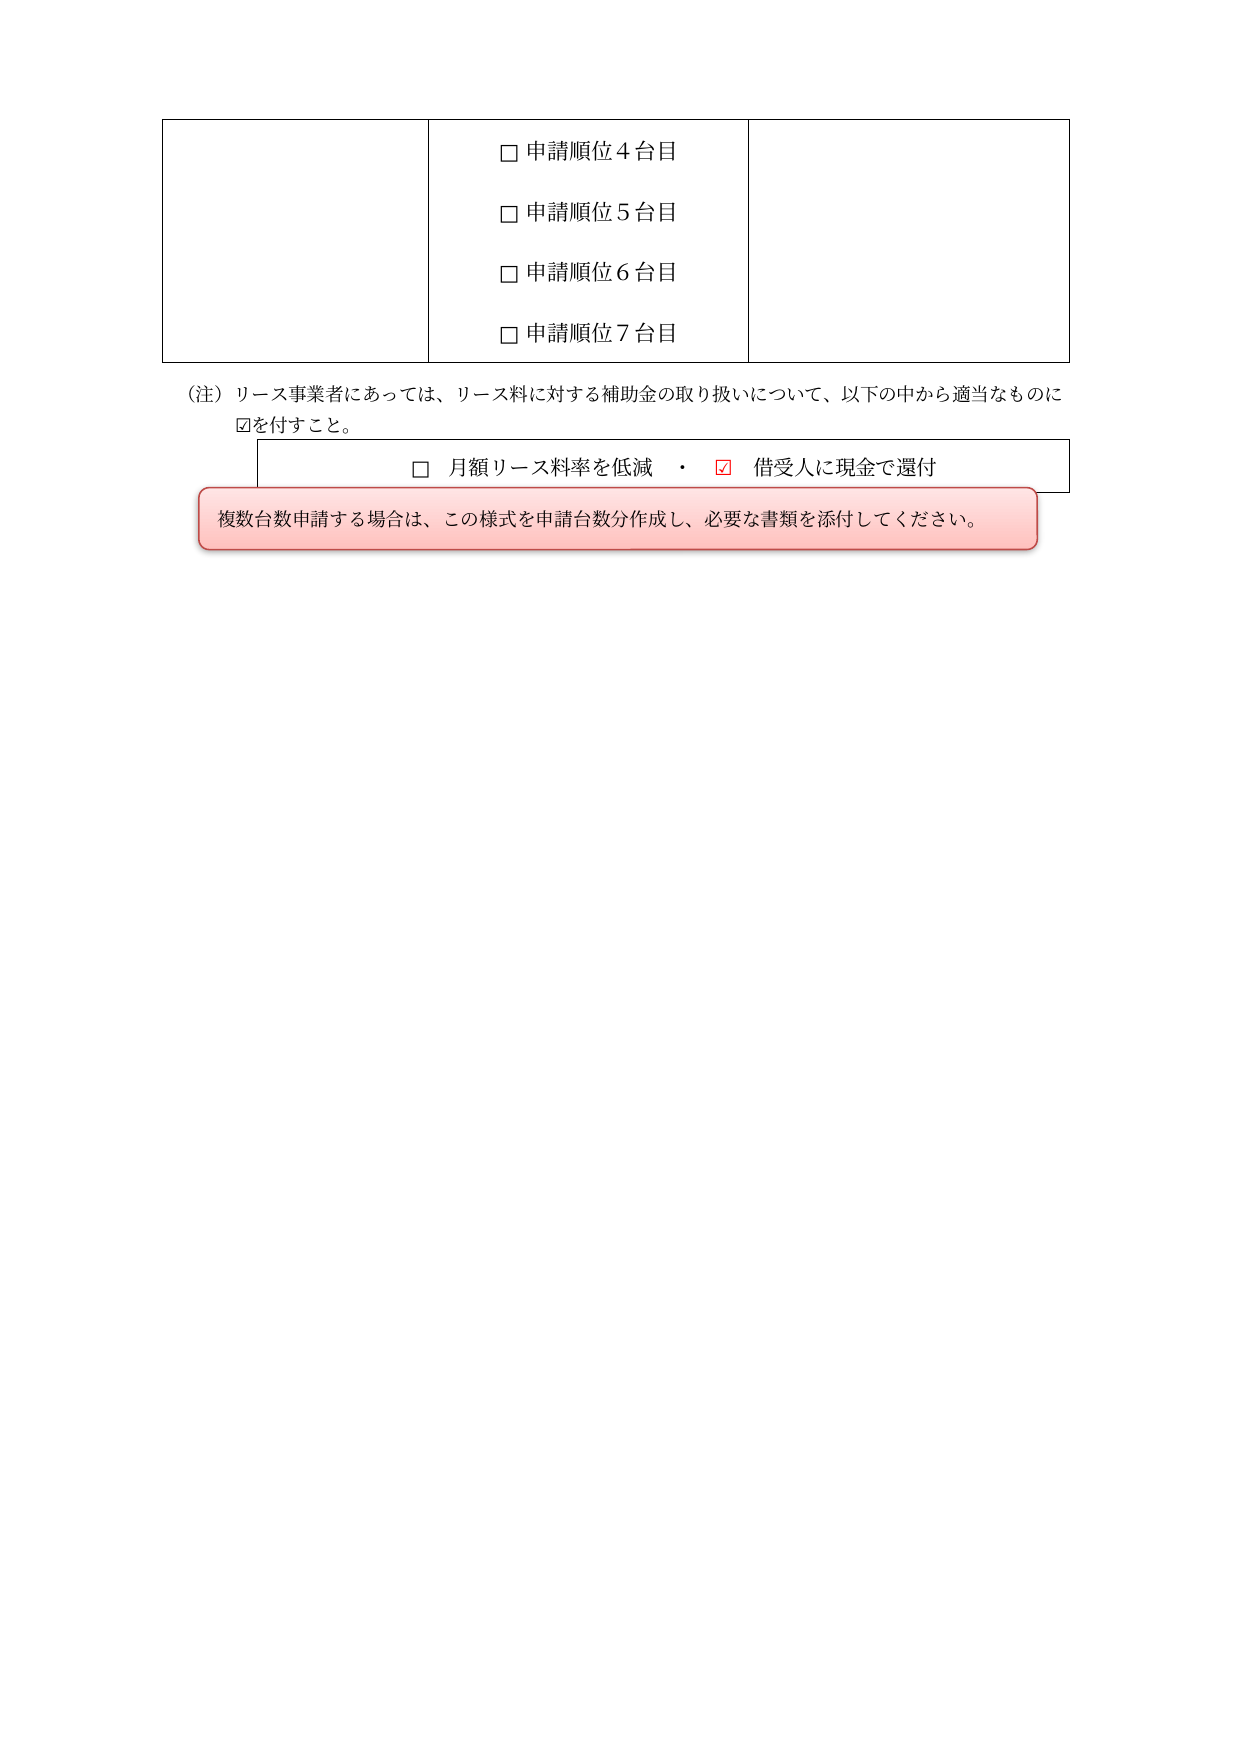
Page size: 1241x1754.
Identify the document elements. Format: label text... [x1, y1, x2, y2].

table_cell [163, 120, 428, 362]
table_cell [749, 120, 1069, 362]
text （注）リース事業者にあっては、リース料に対する補助金の取り扱いについて、以下の中から適当なものに☑を付すこと。 [177, 378, 1063, 439]
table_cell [429, 120, 748, 362]
table_header 月額リース料率を低減 ・ ☑ 借受人に現金で還付 [258, 440, 1069, 492]
